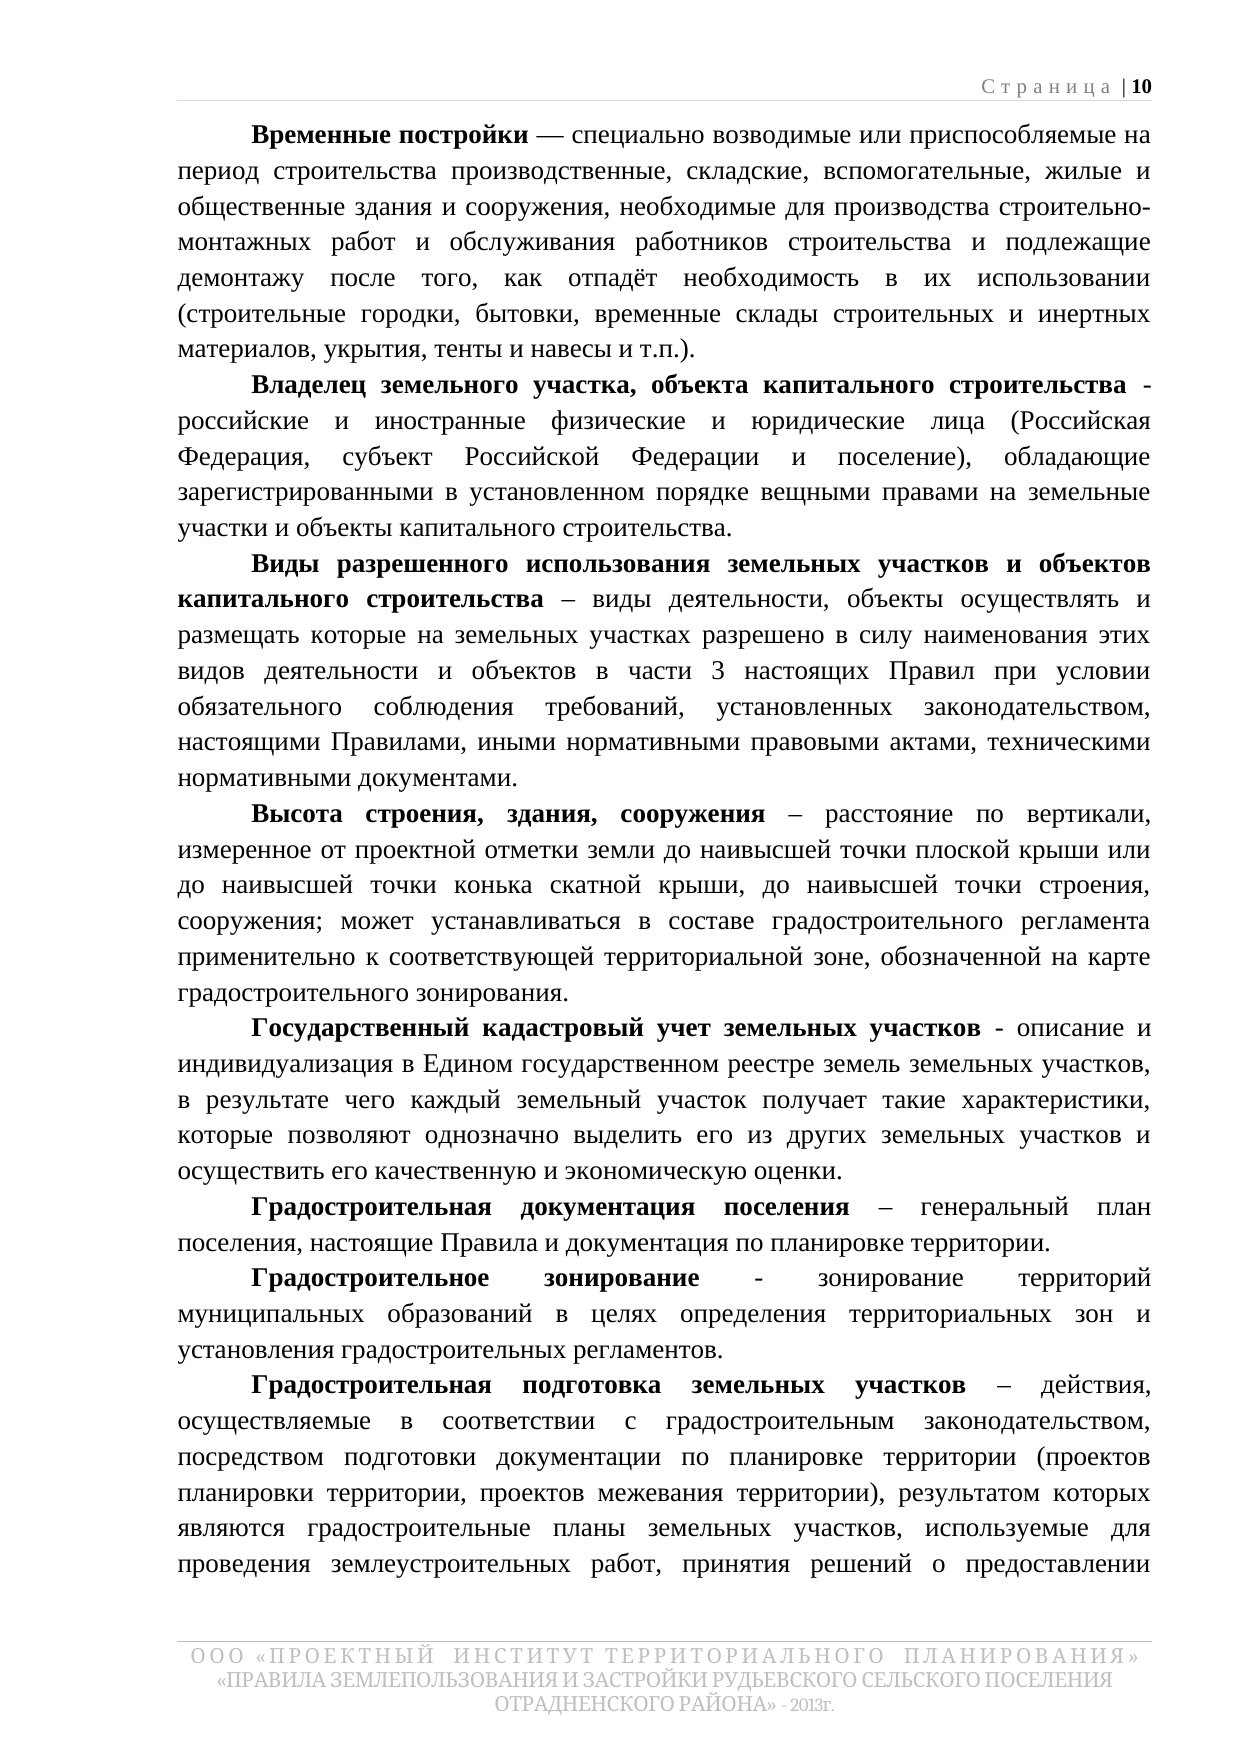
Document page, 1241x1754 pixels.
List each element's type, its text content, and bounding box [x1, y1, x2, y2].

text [177, 1369, 1152, 1578]
text Владелец земельного участка, объекта капитального строительства - российские и иностранные физические и юридические лица (Российская Федерация, субъект Российской Федерации и поселение), обладающие зарегистрированными в установленном порядке вещными правами на земельные участки и объекты капитального строительства. [177, 368, 1152, 542]
text Временные постройки — специально возводимые или приспособляемые на период строительства производственные, складские, вспомогательные, жилые и общественные здания и сооружения, необходимые для производства строительно-монтажных работ и обслуживания работников строительства и подлежащие демонтажу после того, как отпадёт необходимость в их использовании (строительные городки, бытовки, временные склады строительных и инертных материалов, укрытия, тенты и навесы и т.п.). [177, 118, 1152, 364]
text Государственный кадастровый учет земельных участков - описание и индивидуализация в Едином государственном реестре земель земельных участков, в результате чего каждый земельный участок получает такие характеристики, которые позволяют однозначно выделить его из других земельных участков и осуществить его качественную и экономическую оценки. [177, 1011, 1152, 1185]
text Градостроительная документация поселения – генеральный план поселения, настоящие Правила и документация по планировке территории. [177, 1190, 1152, 1257]
text Градостроительное зонирование - зонирование территорий муниципальных образований в целях определения территориальных зон и установления градостроительных регламентов. [177, 1261, 1152, 1364]
text Виды разрешенного использования земельных участков и объектов капитального строительства – виды деятельности, объекты осуществлять и размещать которые на земельных участках разрешено в силу наименования этих видов деятельности и объектов в части 3 настоящих Правил при условии обязательного соблюдения требований, установленных законодательством, настоящими Правилами, иными нормативными правовыми актами, техническими нормативными документами. [177, 547, 1152, 792]
text Высота строения, здания, сооружения – расстояние по вертикали, измеренное от проектной отметки земли до наивысшей точки плоской крыши или до наивысшей точки конька скатной крыши, до наивысшей точки строения, сооружения; может устанавливаться в составе градостроительного регламента применительно к соответствующей территориальной зоне, обозначенной на карте градостроительного зонирования. [177, 797, 1152, 1007]
